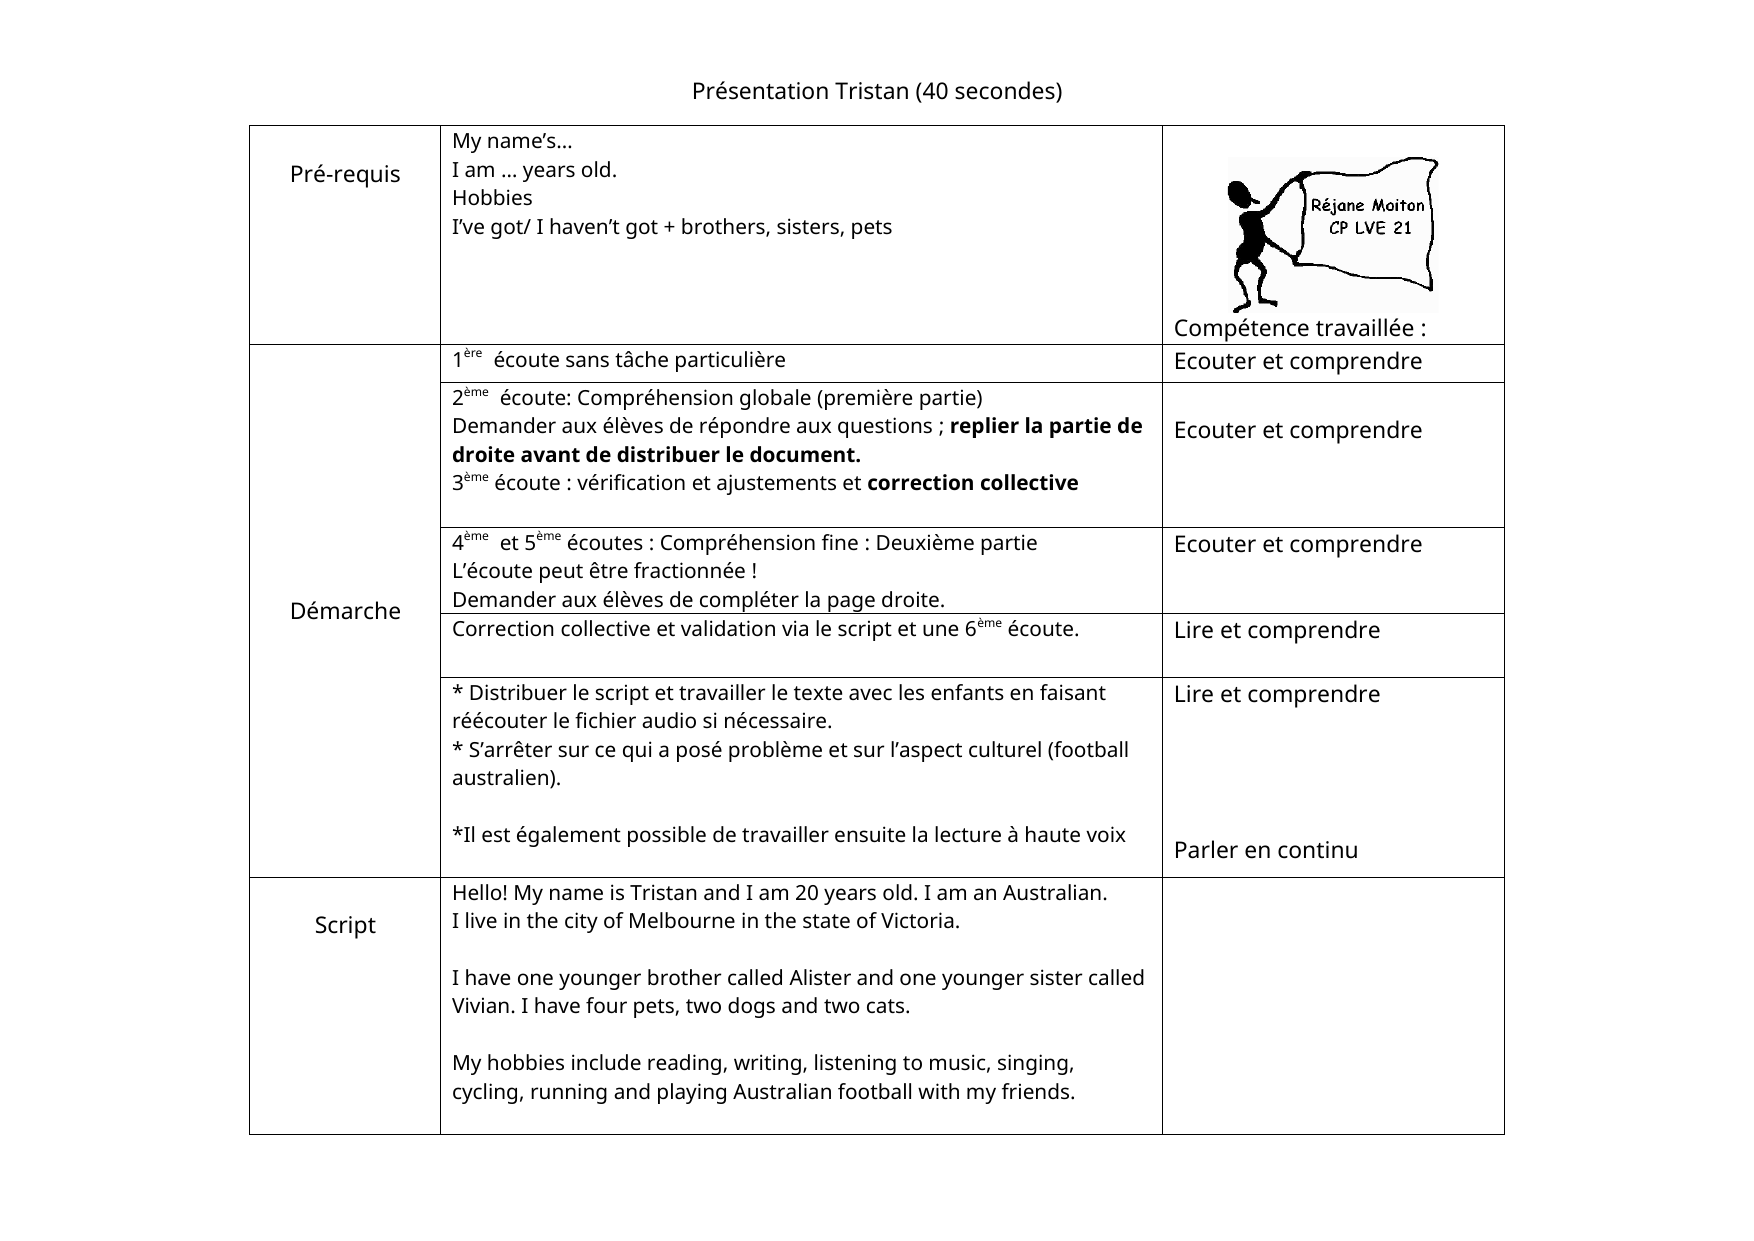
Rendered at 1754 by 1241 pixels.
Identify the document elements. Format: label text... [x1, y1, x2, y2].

table_cell Ecouter et comprendre [1163, 345, 1504, 382]
table_cell Lire et comprendre [1163, 614, 1504, 677]
table_header Pré-requis [250, 126, 440, 344]
table_cell Démarche [250, 345, 440, 877]
table_cell Script [250, 878, 440, 1134]
table_cell Ecouter et comprendre [1163, 528, 1504, 613]
table_cell Hello! My name is Tristan and I am 20 years old. I am an Australian. I live in the city of Melbourne in the state of Victoria. I have one younger brother called Alister and one younger sister called Vivian. I have four pets, two dogs and two cats. My hobbies include reading, writing, listening to music, singing, cycling, running and playing Australian football with my friends. [441, 878, 1162, 1134]
table_header My name’s… I am … years old. Hobbies I’ve got/ I haven’t got + brothers, sisters, pets [441, 126, 1162, 344]
table_cell Lire et comprendre Parler en continu [1163, 678, 1504, 877]
text Présentation Tristan (40 secondes) [75, 75, 1679, 106]
table_header Compétence travaillée : [1163, 126, 1504, 344]
table_cell 2ème écoute: Compréhension globale (première partie) Demander aux élèves de répondre aux questions ; replier la partie de droite avant de distribuer le document. 3ème écoute : vérification et ajustements et correction collective [441, 383, 1162, 527]
picture [1227, 157, 1439, 313]
table_cell 4ème et 5ème écoutes : Compréhension fine : Deuxième partie L’écoute peut être fractionnée ! Demander aux élèves de compléter la page droite. [441, 528, 1162, 613]
table_cell Ecouter et comprendre [1163, 383, 1504, 527]
table_cell 1ère écoute sans tâche particulière [441, 345, 1162, 382]
table_cell Correction collective et validation via le script et une 6ème écoute. [441, 614, 1162, 677]
table_cell * Distribuer le script et travailler le texte avec les enfants en faisant réécouter le fichier audio si nécessaire. * S’arrêter sur ce qui a posé problème et sur l’aspect culturel (football australien). *Il est également possible de travailler ensuite la lecture à haute voix [441, 678, 1162, 877]
table_cell [1163, 878, 1504, 1134]
